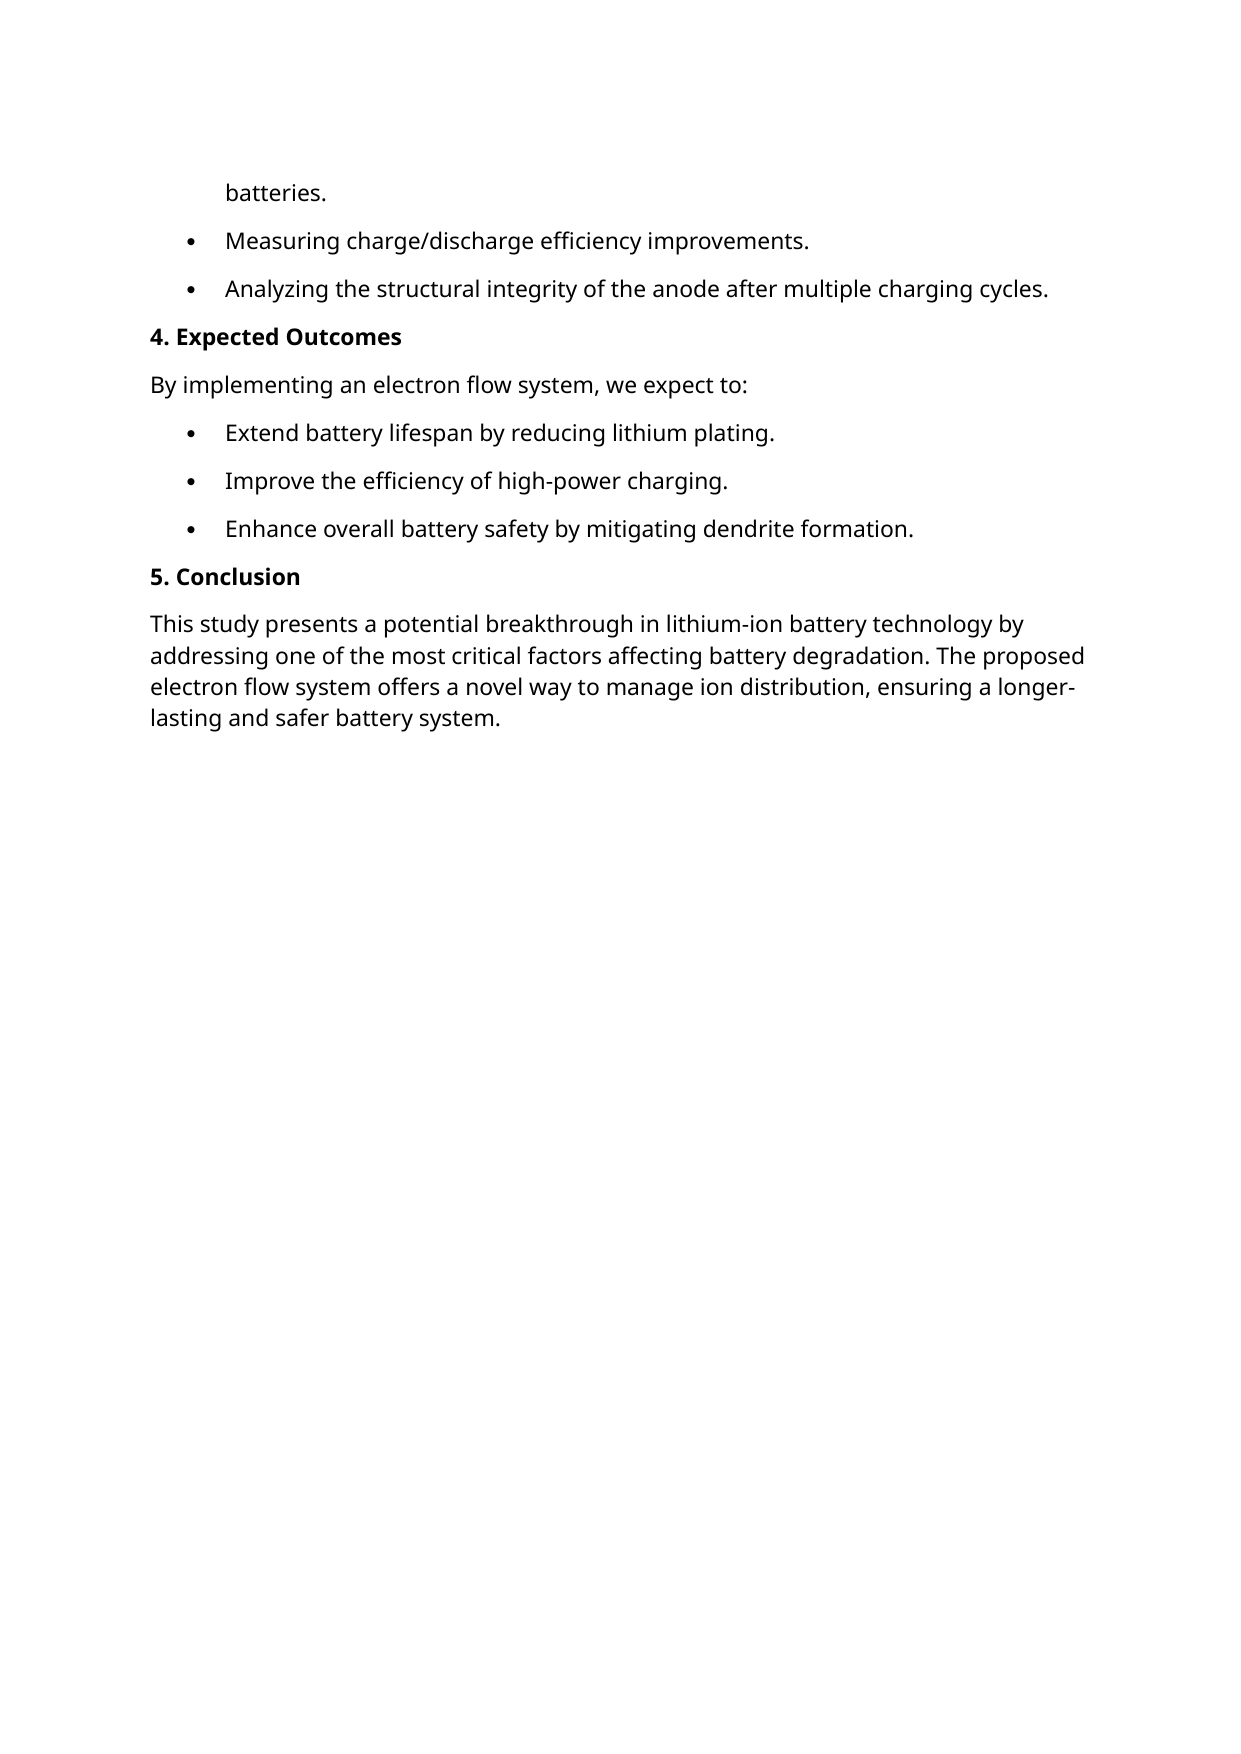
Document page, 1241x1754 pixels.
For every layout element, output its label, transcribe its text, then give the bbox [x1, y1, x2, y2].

list Extend battery lifespan by reducing lithium plating. [187, 417, 1090, 448]
text 5. Conclusion [150, 561, 1090, 592]
text 4. Expected Outcomes [150, 321, 1090, 352]
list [187, 177, 1090, 208]
list Improve the efficiency of high-power charging. [187, 465, 1090, 496]
list Analyzing the structural integrity of the anode after multiple charging cycles. [187, 273, 1090, 304]
list Enhance overall battery safety by mitigating dendrite formation. [187, 513, 1090, 544]
text This study presents a potential breakthrough in lithium-ion battery technology by addressing one of the most critical factors affecting battery degradation. The proposed electron flow system offers a novel way to manage ion distribution, ensuring a longer-lasting and safer battery system. [150, 608, 1090, 733]
text By implementing an electron flow system, we expect to: [150, 369, 1090, 400]
list Measuring charge/discharge efficiency improvements. [187, 225, 1090, 256]
